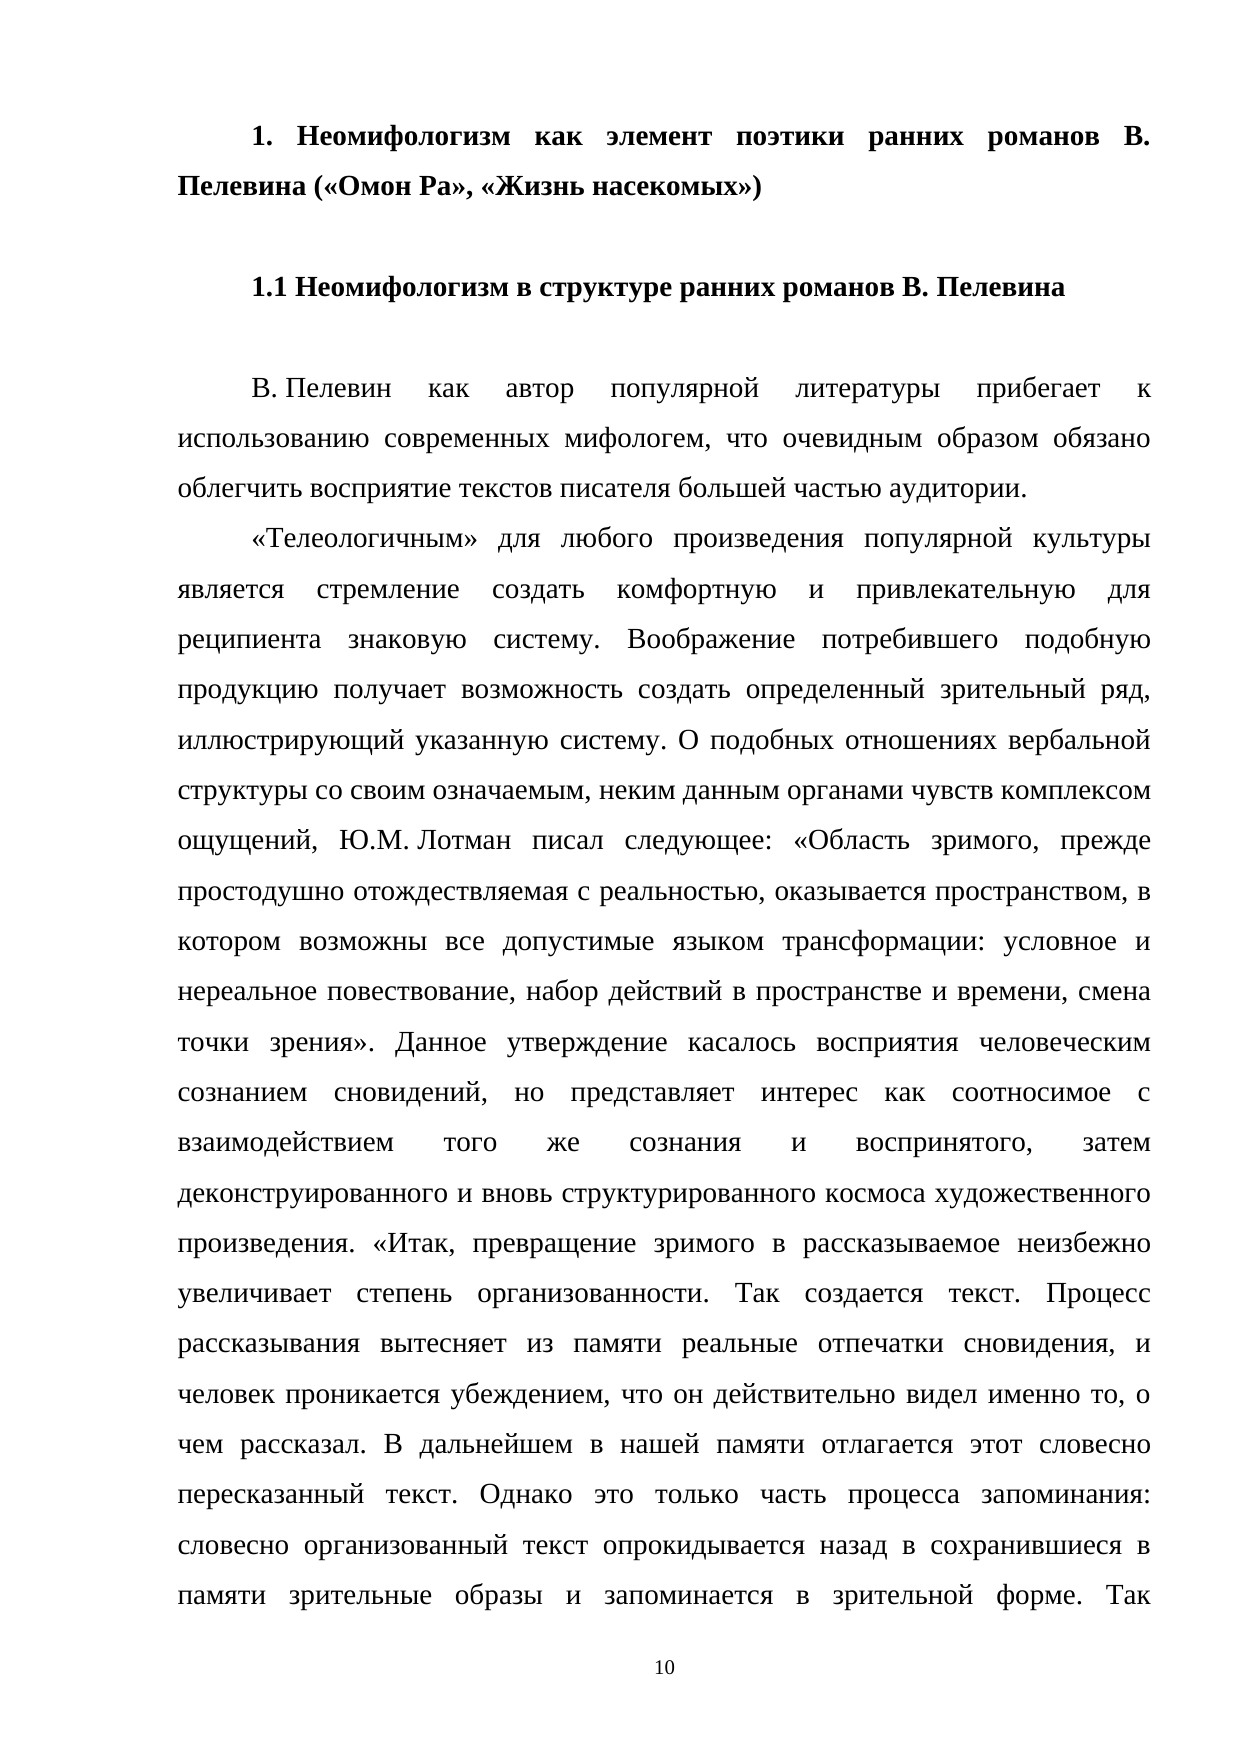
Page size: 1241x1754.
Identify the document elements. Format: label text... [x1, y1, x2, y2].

text 1. Неомифологизм как элемент поэтики ранних романов В. Пелевина («Омон Ра», «Жизнь насекомых») [177, 118, 1152, 202]
text 1.1 Неомифологизм в структуре ранних романов В. Пелевина [177, 269, 1152, 303]
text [177, 521, 1152, 1611]
text В. Пелевин как автор популярной литературы прибегает к использованию современных мифологем, что очевидным образом обязано облегчить восприятие текстов писателя большей частью аудитории. [177, 370, 1152, 504]
